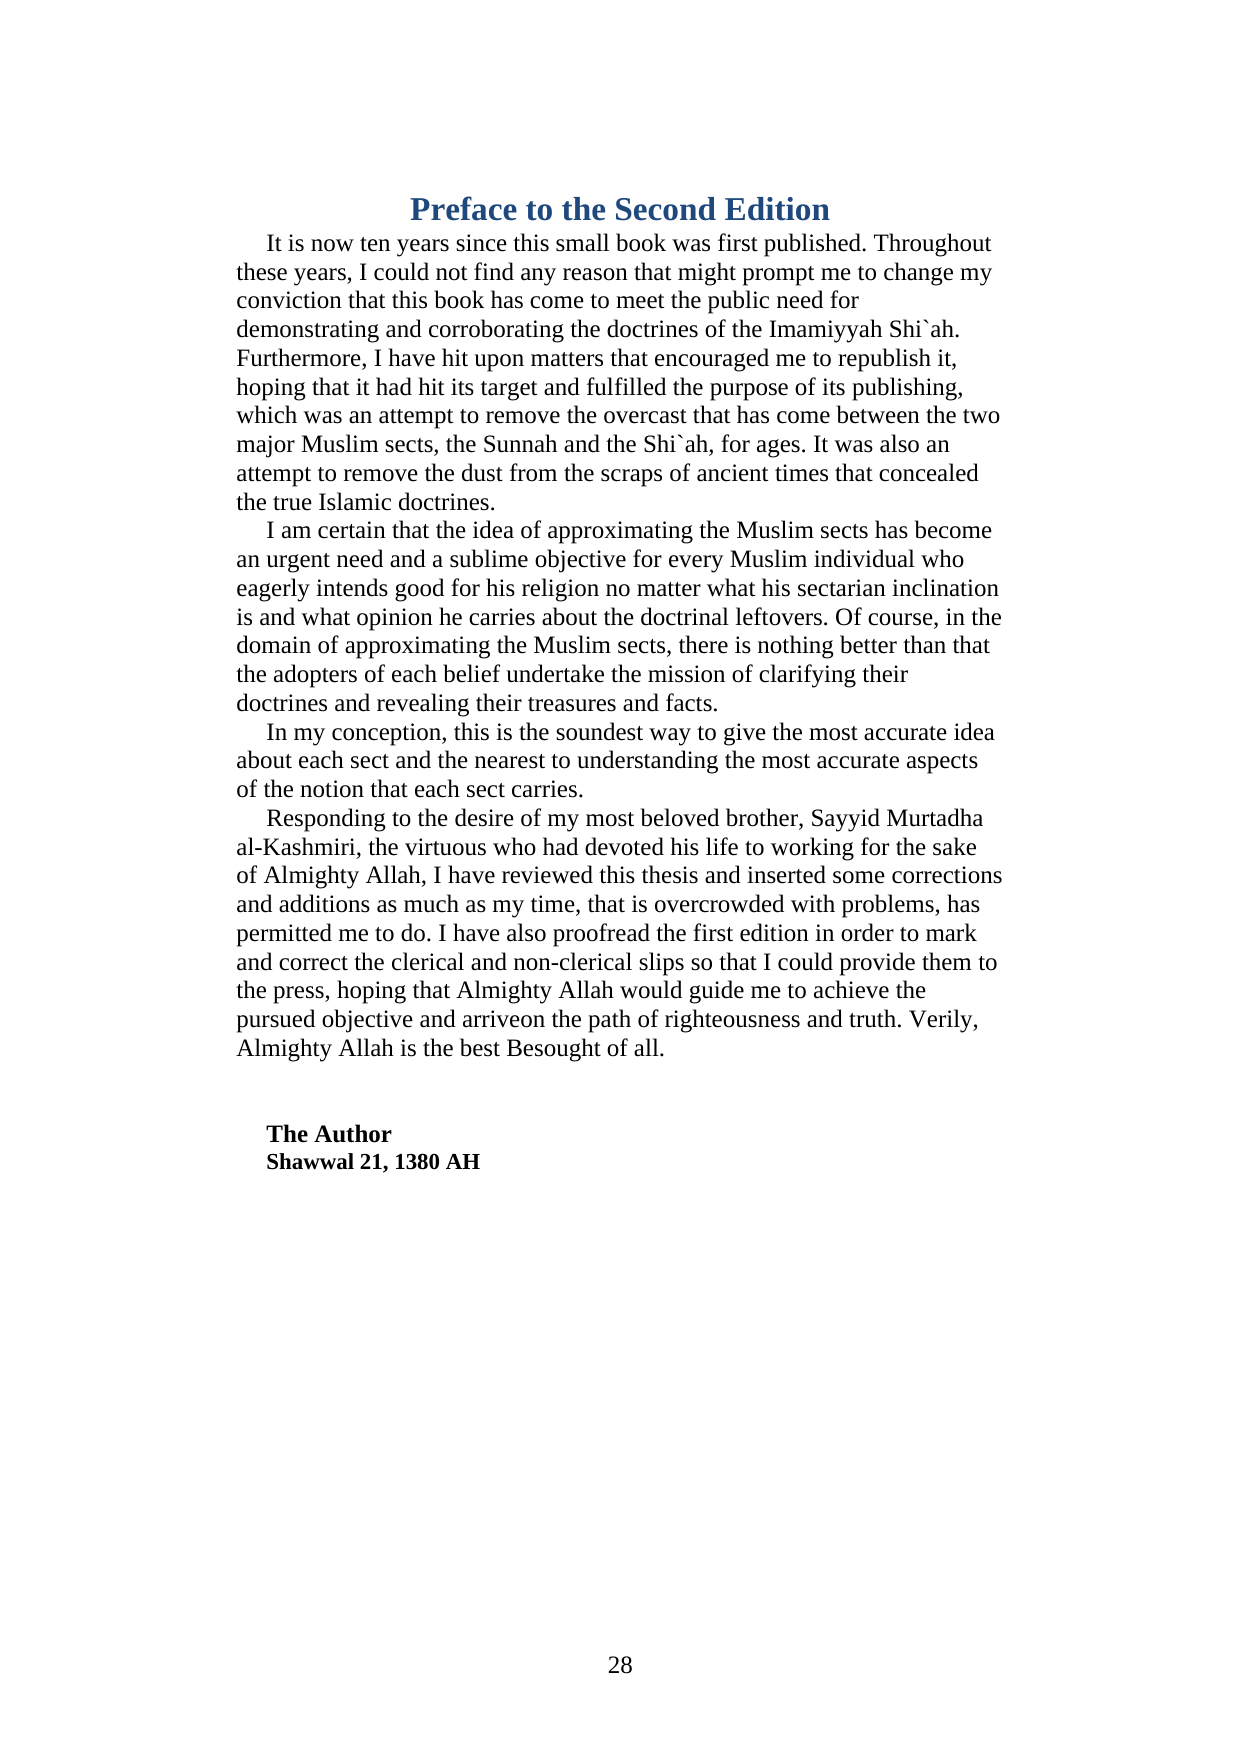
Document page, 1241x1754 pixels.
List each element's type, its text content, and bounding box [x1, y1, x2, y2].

text It is now ten years since this small book was first published. Throughout these years, I could not find any reason that might prompt me to change my conviction that this book has come to meet the public need for demonstrating and corroborating the doctrines of the Imamiyyah Shi`ah. Furthermore, I have hit upon matters that encouraged me to republish it, hoping that it had hit its target and fulfilled the purpose of its publishing, which was an attempt to remove the overcast that has come between the two major Muslim sects, the Sunnah and the Shi`ah, for ages. It was also an attempt to remove the dust from the scraps of ancient times that concealed the true Islamic doctrines. [236, 228, 1004, 516]
text Shawwal 21, 1380 AH [236, 1148, 1004, 1174]
text I am certain that the idea of approximating the Muslim sects has become an urgent need and a sublime objective for every Muslim individual who eagerly intends good for his religion no matter what his sectarian inclination is and what opinion he carries about the doctrinal leftovers. Of course, in the domain of approximating the Muslim sects, there is nothing better than that the adopters of each belief undertake the mission of clarifying their doctrines and revealing their treasures and facts. [236, 516, 1004, 717]
text In my conception, this is the soundest way to give the most accurate idea about each sect and the nearest to understanding the most accurate aspects of the notion that each sect carries. [236, 717, 1004, 803]
subtitle Preface to the Second Edition [236, 190, 1004, 228]
text The Author [236, 1119, 1004, 1148]
text Responding to the desire of my most beloved brother, Sayyid Murtadha al-Kashmiri, the virtuous who had devoted his life to working for the sake of Almighty Allah, I have reviewed this thesis and inserted some corrections and additions as much as my time, that is overcrowded with problems, has permitted me to do. I have also proofread the first edition in order to mark and correct the clerical and non-clerical slips so that I could provide them to the press, hoping that Almighty Allah would guide me to achieve the pursued objective and arriveon the path of righteousness and truth. Verily, Almighty Allah is the best Besought of all. [236, 803, 1004, 1062]
